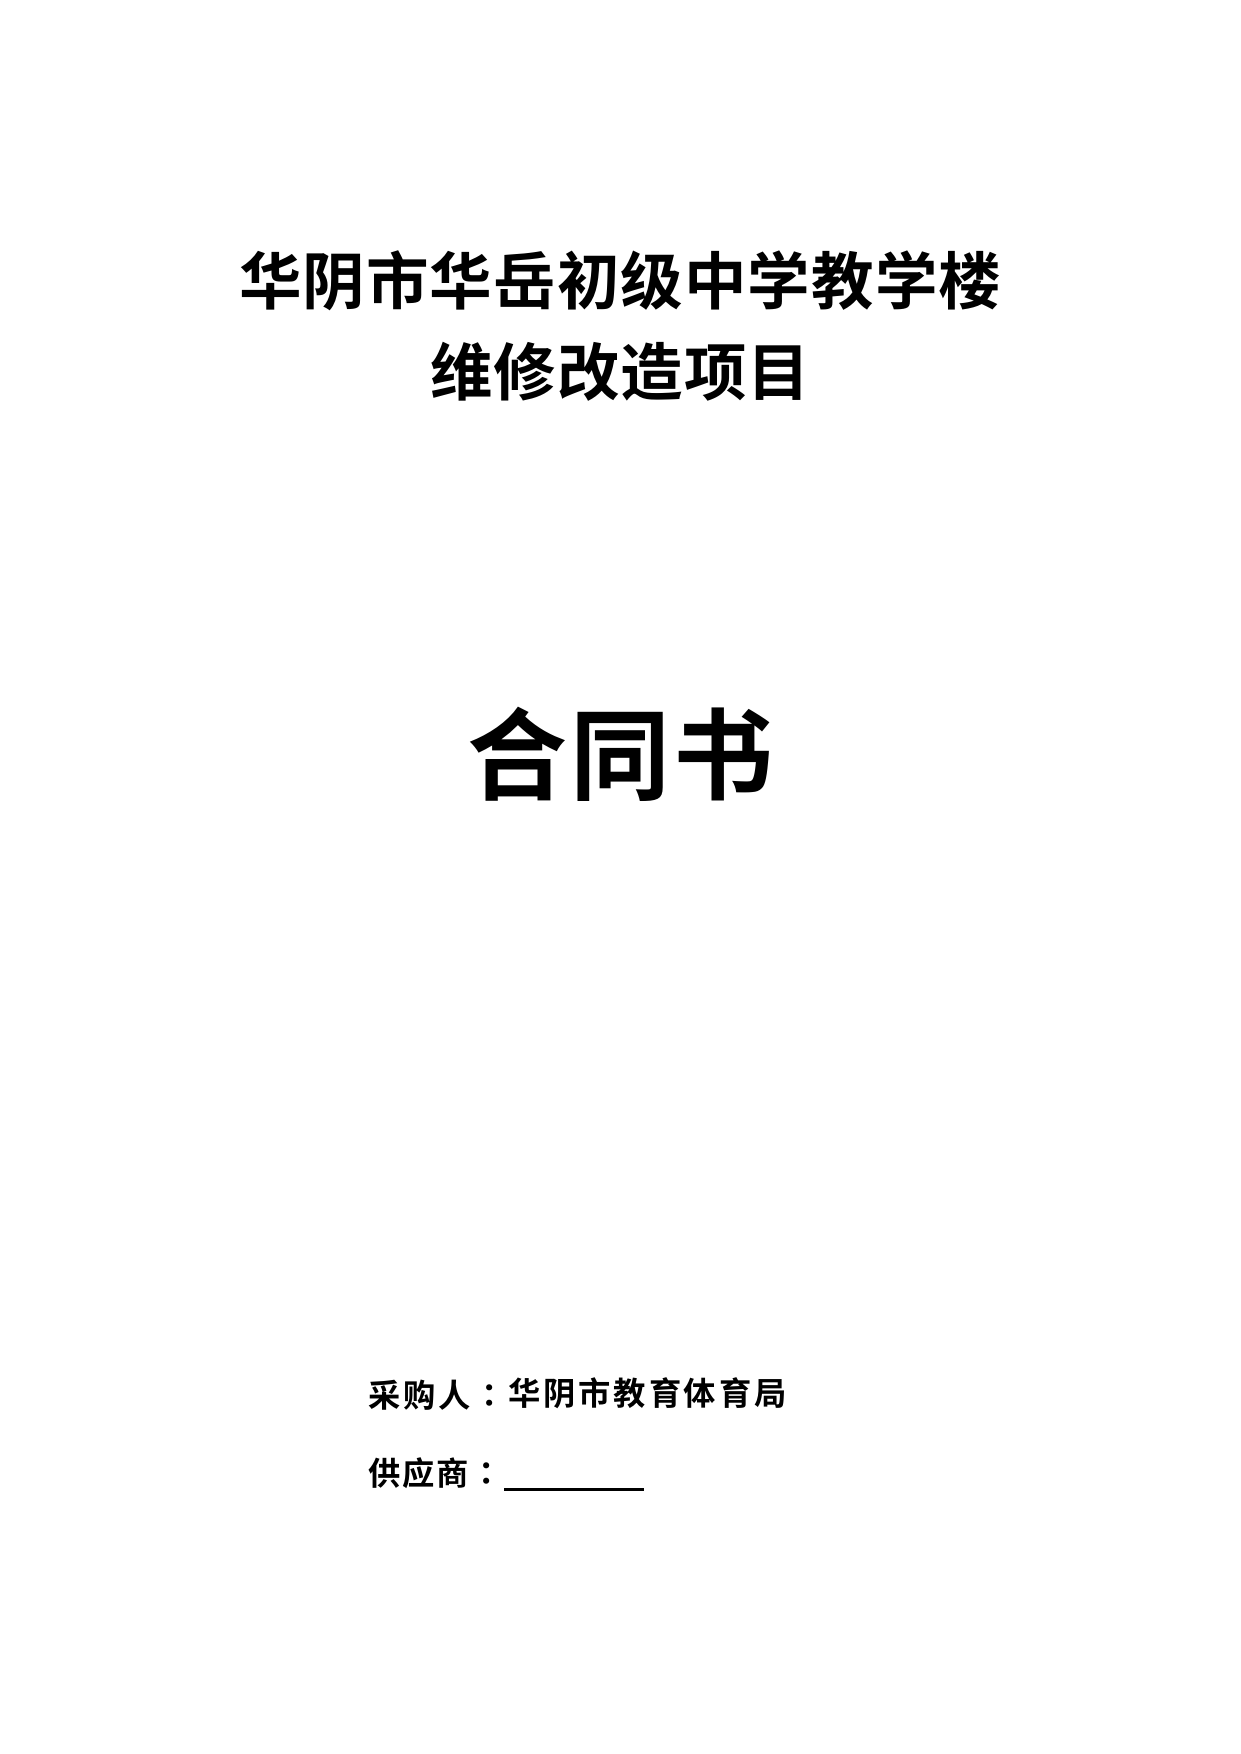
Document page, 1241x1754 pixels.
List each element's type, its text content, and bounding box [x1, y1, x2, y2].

text 采购人：华阴市教育体育局 [368, 1388, 1052, 1453]
text 华阴市华岳初级中学教学楼 [188, 232, 1052, 323]
text 维修改造项目 [188, 323, 1052, 413]
text 供应商： [368, 1453, 1052, 1494]
text 合同书 [188, 692, 1052, 818]
